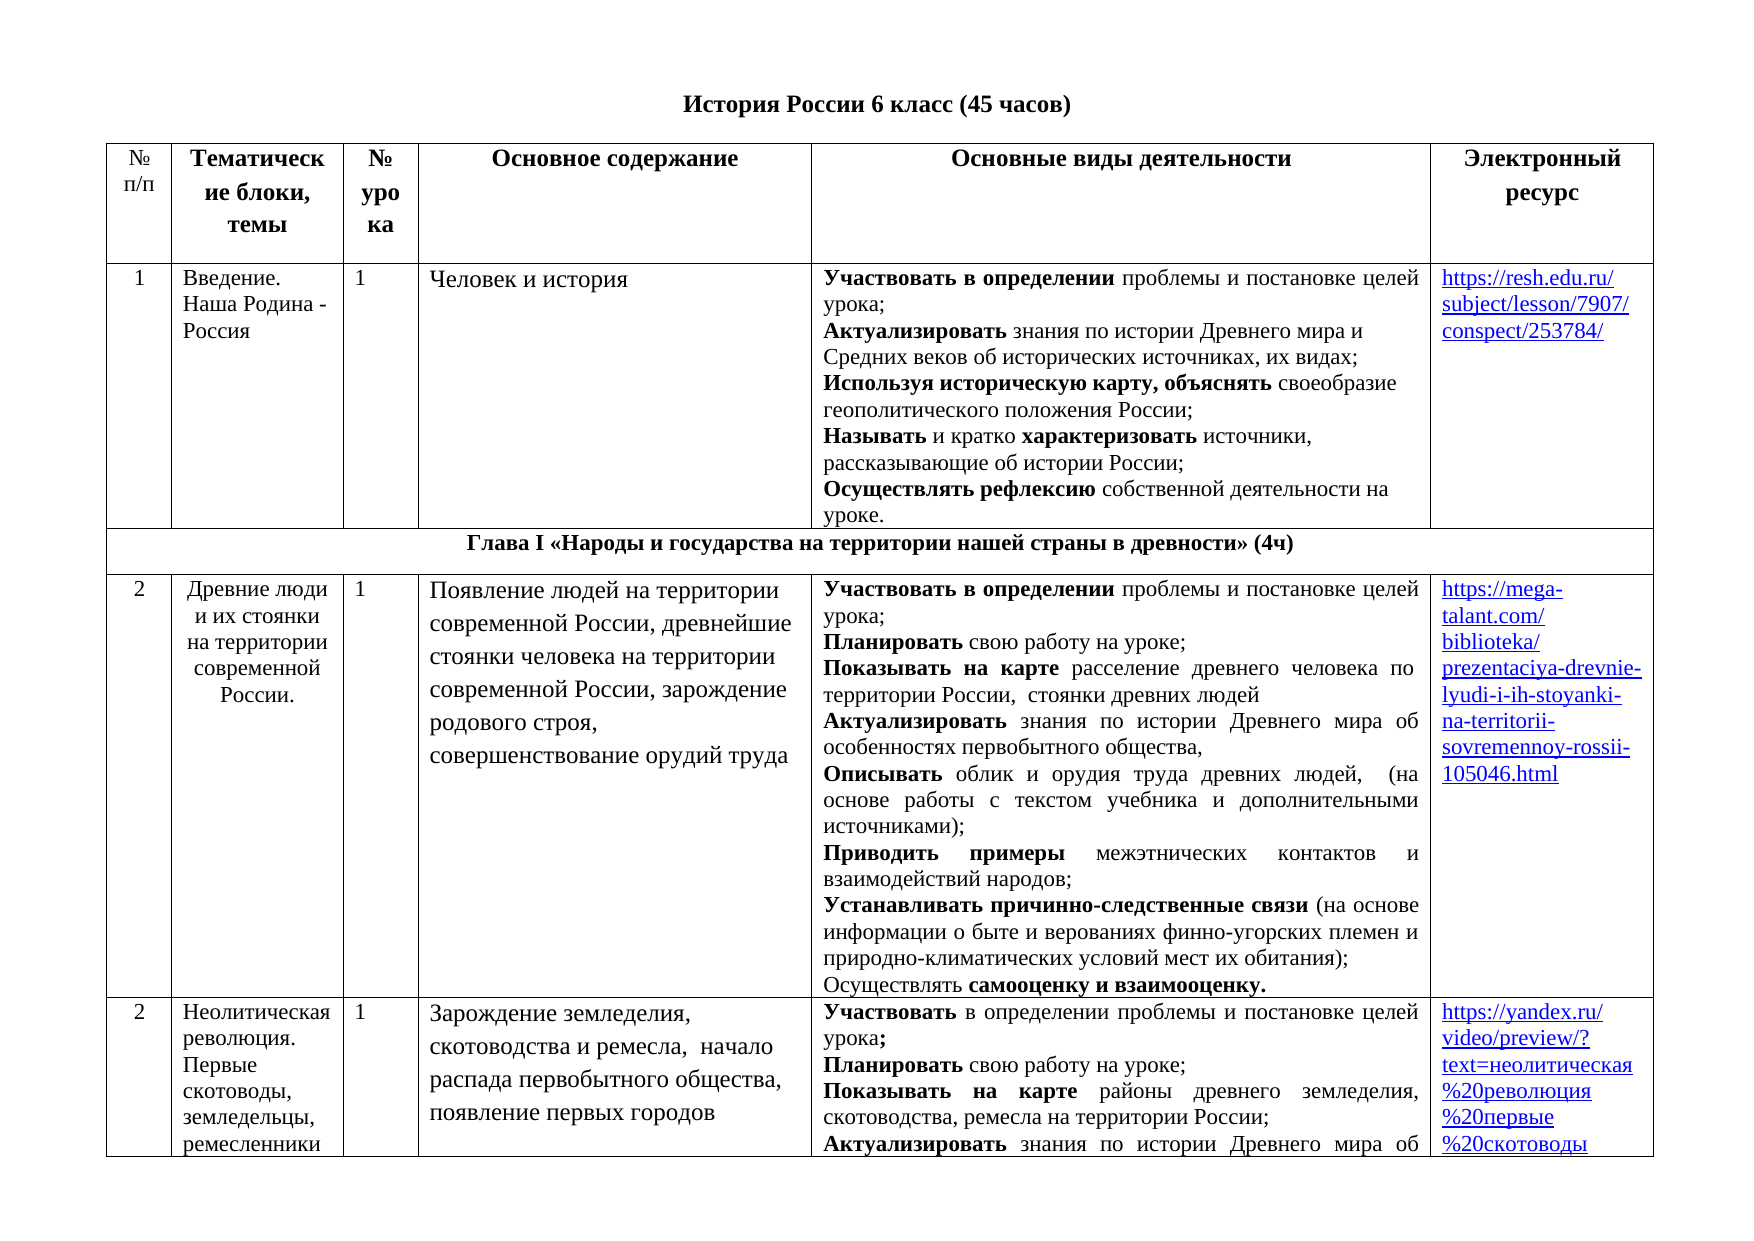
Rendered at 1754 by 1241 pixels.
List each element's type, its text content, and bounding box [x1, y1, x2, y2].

table_cell https://resh.edu.ru/subject/lesson/7907/conspect/253784/ [1431, 264, 1653, 528]
table_cell https://mega-talant.com/biblioteka/prezentaciya-drevnie-lyudi-i-ih-stoyanki-na-territorii-sovremennoy-rossii-105046.html [1431, 575, 1653, 997]
table_cell Введение. Наша Родина - Россия [172, 264, 343, 528]
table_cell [419, 998, 811, 1156]
table_header Электронный ресурс [1431, 144, 1653, 263]
table_header Тематические блоки, темы [172, 144, 343, 263]
table_cell 1 [344, 998, 418, 1156]
table_cell Глава I «Народы и государства на территории нашей страны в древности» (4ч) [107, 529, 1653, 574]
table_header Основные виды деятельности [812, 144, 1430, 263]
table_cell Древние люди и их стоянки на территории современной России. [172, 575, 343, 997]
table_cell 1 [344, 264, 418, 528]
text История России 6 класс (45 часов) [118, 89, 1636, 117]
table_cell 2 [107, 998, 171, 1156]
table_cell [812, 998, 1430, 1156]
table_cell Участвовать в определении проблемы и постановке целей урока; Актуализировать знания по истории Древнего мира и Средних веков об исторических источниках, их видах; Используя историческую карту, объяснять своеобразие геополитического положения России; Называть и кратко характеризовать источники, рассказывающие об истории России; Осуществлять рефлексию собственной деятельности на уроке. [812, 264, 1430, 528]
table_cell Появление людей на территории современной России, древнейшие стоянки человека на территории современной России, зарождение родового строя, совершенствование орудий труда [419, 575, 811, 997]
table_header Основное содержание [419, 144, 811, 263]
table_cell 2 [107, 575, 171, 997]
table_cell Человек и история [419, 264, 811, 528]
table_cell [1431, 998, 1653, 1156]
table_header № урока [344, 144, 418, 263]
table_cell 1 [344, 575, 418, 997]
table_header № п/п [107, 144, 171, 263]
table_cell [172, 998, 343, 1156]
table_cell 1 [107, 264, 171, 528]
table_cell Участвовать в определении проблемы и постановке целей урока; Планировать свою работу на уроке; Показывать на карте расселение древнего человека по территории России, стоянки древних людей Актуализировать знания по истории Древнего мира об особенностях первобытного общества, Описывать облик и орудия труда древних людей, (на основе работы с текстом учебника и дополнительными источниками); Приводить примеры межэтнических контактов и взаимодействий народов; Устанавливать причинно-следственные связи (на основе информации о быте и верованиях финно-угорских племен и природно-климатических условий мест их обитания); Осуществлять самооценку и взаимооценку. [812, 575, 1430, 997]
